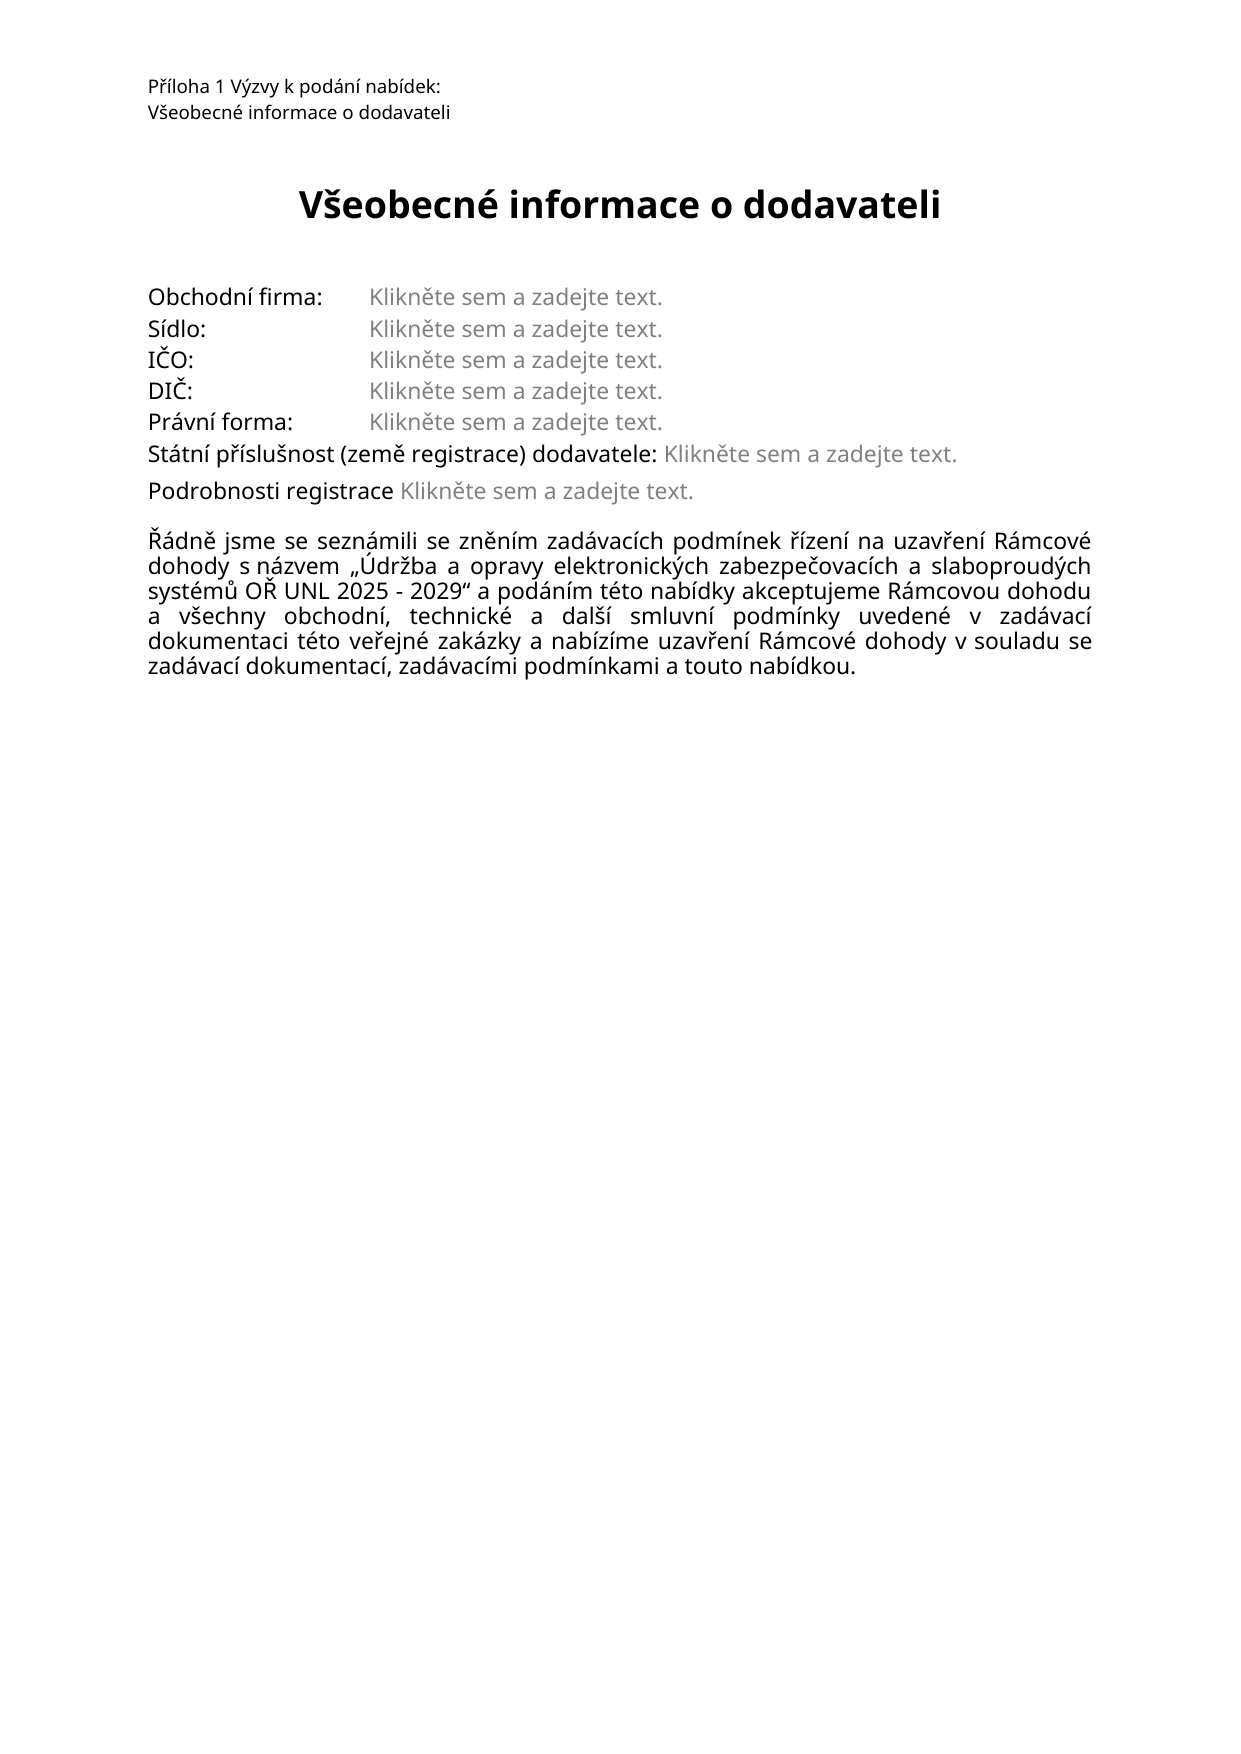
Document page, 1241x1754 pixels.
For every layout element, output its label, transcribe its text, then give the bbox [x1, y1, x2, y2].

text IČO: [148, 348, 1093, 373]
text Státní příslušnost (země registrace) dodavatele: [148, 442, 1093, 467]
text DIČ: [148, 379, 1093, 404]
text Obchodní firma: [148, 286, 1093, 311]
text Sídlo: [148, 317, 1093, 342]
text Podrobnosti registrace [148, 479, 1093, 504]
text Právní forma: [148, 411, 1093, 436]
title Všeobecné informace o dodavateli [148, 178, 1093, 229]
text Řádně jsme se seznámili se zněním zadávacích podmínek řízení na uzavření Rámcové dohody s názvem „Údržba a opravy elektronických zabezpečovacích a slaboproudých systémů OŘ UNL 2025 - 2029“ a podáním této nabídky akceptujeme Rámcovou dohodu a všechny obchodní, technické a další smluvní podmínky uvedené v zadávací dokumentaci této veřejné zakázky a nabízíme uzavření Rámcové dohody v souladu se zadávací dokumentací, zadávacími podmínkami a touto nabídkou. [148, 529, 1093, 679]
